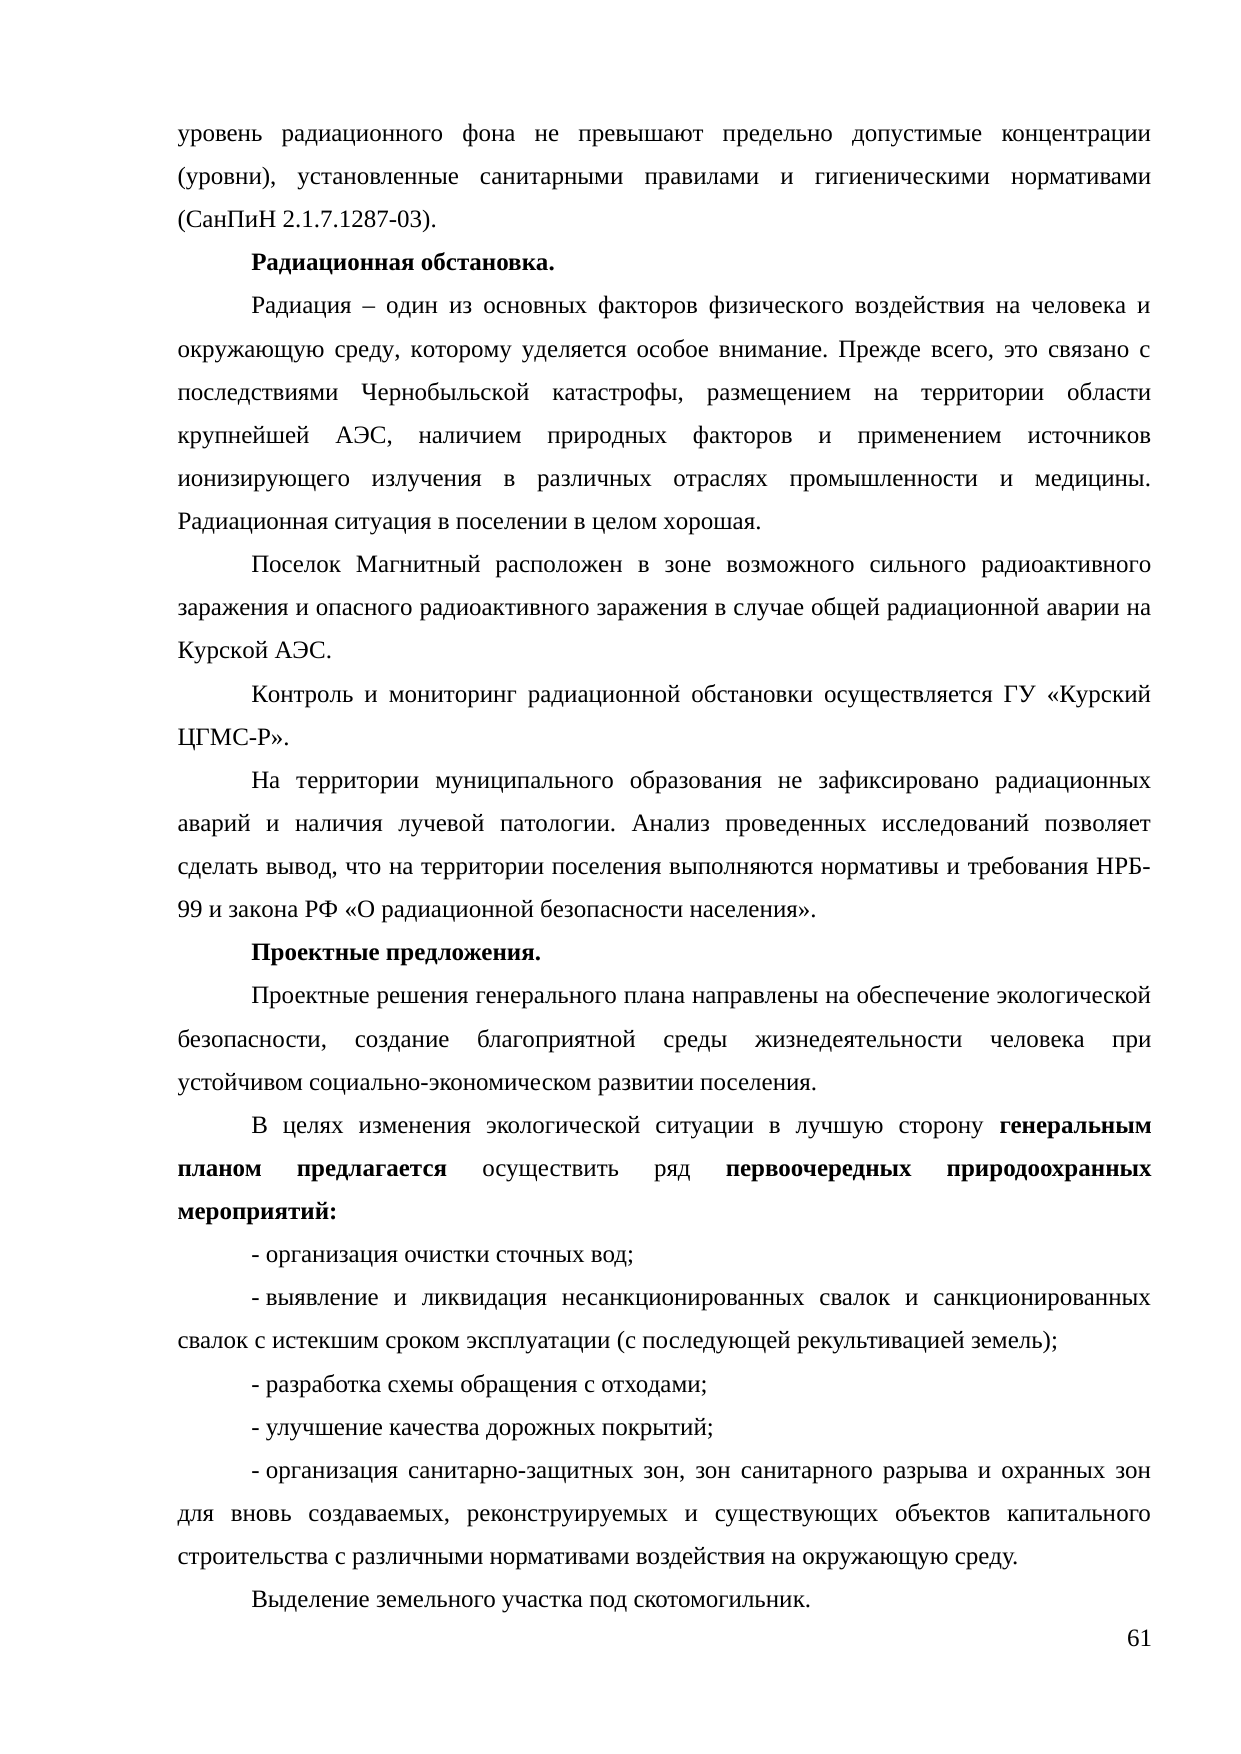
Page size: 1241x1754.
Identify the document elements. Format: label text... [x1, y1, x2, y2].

text Поселок Магнитный расположен в зоне возможного сильного радиоактивного заражения и опасного радиоактивного заражения в случае общей радиационной аварии на Курской АЭС. [177, 549, 1152, 664]
text Проектные решения генерального плана направлены на обеспечение экологической безопасности, создание благоприятной среды жизнедеятельности человека при устойчивом социально-экономическом развитии поселения. [177, 981, 1152, 1096]
list Выделение земельного участка под скотомогильник. [177, 1584, 1152, 1613]
text - выявление и ликвидация несанкционированных свалок и санкционированных свалок с истекшим сроком эксплуатации (с последующей рекультивацией земель); [177, 1282, 1152, 1354]
text - организация очистки сточных вод; [177, 1239, 1152, 1268]
text - разработка схемы обращения с отходами; [177, 1369, 1152, 1397]
text На территории муниципального образования не зафиксировано радиационных аварий и наличия лучевой патологии. Анализ проведенных исследований позволяет сделать вывод, что на территории поселения выполняются нормативы и требования НРБ-99 и закона РФ «О радиационной безопасности населения». [177, 765, 1152, 923]
text Контроль и мониторинг радиационной обстановки осуществляется ГУ «Курский ЦГМС-Р». [177, 679, 1152, 751]
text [177, 118, 1152, 233]
text - улучшение качества дорожных покрытий; [177, 1412, 1152, 1441]
text Радиация – один из основных факторов физического воздействия на человека и окружающую среду, которому уделяется особое внимание. Прежде всего, это связано с последствиями Чернобыльской катастрофы, размещением на территории области крупнейшей АЭС, наличием природных факторов и применением источников ионизирующего излучения в различных отраслях промышленности и медицины. Радиационная ситуация в поселении в целом хорошая. [177, 291, 1152, 535]
text В целях изменения экологической ситуации в лучшую сторону генеральным планом предлагается осуществить ряд первоочередных природоохранных мероприятий: [177, 1110, 1152, 1225]
list Проектные предложения. [177, 937, 1152, 966]
text Радиационная обстановка. [177, 247, 1152, 276]
list - организация санитарно-защитных зон, зон санитарного разрыва и охранных зон для вновь создаваемых, реконструируемых и существующих объектов капитального строительства с различными нормативами воздействия на окружающую среду. [177, 1455, 1152, 1570]
